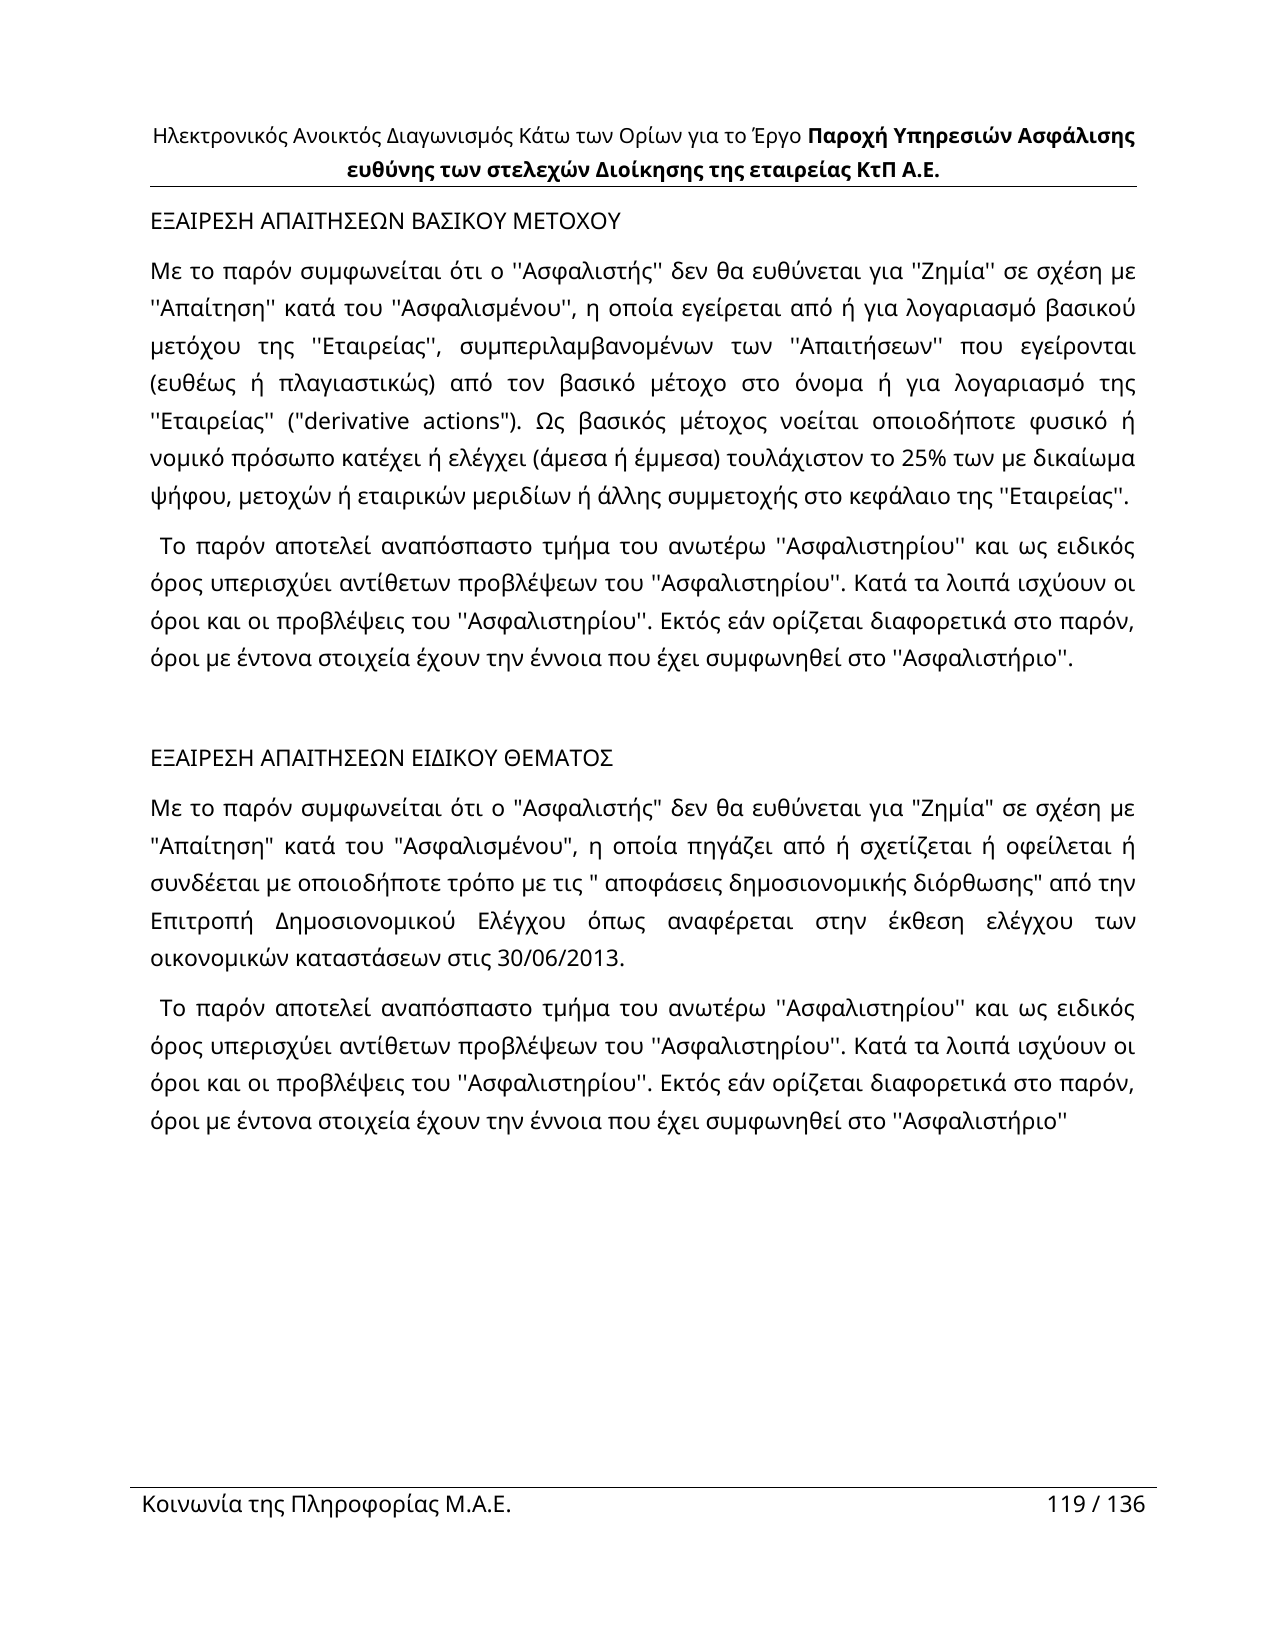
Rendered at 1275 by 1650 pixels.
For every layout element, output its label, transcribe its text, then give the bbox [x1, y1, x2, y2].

text Με το παρόν συμφωνείται ότι ο "Ασφαλιστής" δεν θα ευθύνεται για "Ζημία" σε σχέση με "Απαίτηση" κατά του "Ασφαλισμένου", η οποία πηγάζει από ή σχετίζεται ή οφείλεται ή συνδέεται με οποιοδήποτε τρόπο με τις " αποφάσεις δημοσιονομικής διόρθωσης" από την Επιτροπή Δημοσιονομικού Ελέγχου όπως αναφέρεται στην έκθεση ελέγχου των οικονομικών καταστάσεων στις 30/06/2013. [150, 792, 1137, 974]
text ΕΞΑΙΡΕΣΗ ΑΠΑΙΤΗΣΕΩΝ ΕΙΔΙΚΟΥ ΘΕΜΑΤΟΣ [150, 742, 1137, 774]
text ΕΞΑΙΡΕΣΗ ΑΠΑΙΤΗΣΕΩΝ ΒΑΣΙΚΟΥ ΜΕΤΟΧΟΥ [150, 205, 1137, 236]
text Το παρόν αποτελεί αναπόσπαστο τμήμα του ανωτέρω ''Ασφαλιστηρίου'' και ως ειδικός όρος υπερισχύει αντίθετων προβλέψεων του ''Ασφαλιστηρίου''. Κατά τα λοιπά ισχύουν οι όροι και οι προβλέψεις του ''Ασφαλιστηρίου''. Εκτός εάν ορίζεται διαφορετικά στο παρόν, όροι με έντονα στοιχεία έχουν την έννοια που έχει συμφωνηθεί στο ''Ασφαλιστήριο''. [150, 530, 1137, 674]
text Το παρόν αποτελεί αναπόσπαστο τμήμα του ανωτέρω ''Ασφαλιστηρίου'' και ως ειδικός όρος υπερισχύει αντίθετων προβλέψεων του ''Ασφαλιστηρίου''. Κατά τα λοιπά ισχύουν οι όροι και οι προβλέψεις του ''Ασφαλιστηρίου''. Εκτός εάν ορίζεται διαφορετικά στο παρόν, όροι με έντονα στοιχεία έχουν την έννοια που έχει συμφωνηθεί στο ''Ασφαλιστήριο'' [150, 992, 1137, 1136]
text Με το παρόν συμφωνείται ότι ο ''Ασφαλιστής'' δεν θα ευθύνεται για ''Ζημία'' σε σχέση με ''Απαίτηση'' κατά του ''Ασφαλισμένου'', η οποία εγείρεται από ή για λογαριασμό βασικού μετόχου της ''Εταιρείας'', συμπεριλαμβανομένων των ''Απαιτήσεων'' που εγείρονται (ευθέως ή πλαγιαστικώς) από τον βασικό μέτοχο στο όνομα ή για λογαριασμό της ''Εταιρείας'' ("derivative actions"). Ως βασικός μέτοχος νοείται οποιοδήποτε φυσικό ή νομικό πρόσωπο κατέχει ή ελέγχει (άμεσα ή έμμεσα) τουλάχιστον το 25% των με δικαίωμα ψήφου, μετοχών ή εταιρικών μεριδίων ή άλλης συμμετοχής στο κεφάλαιο της ''Εταιρείας''. [150, 255, 1137, 511]
